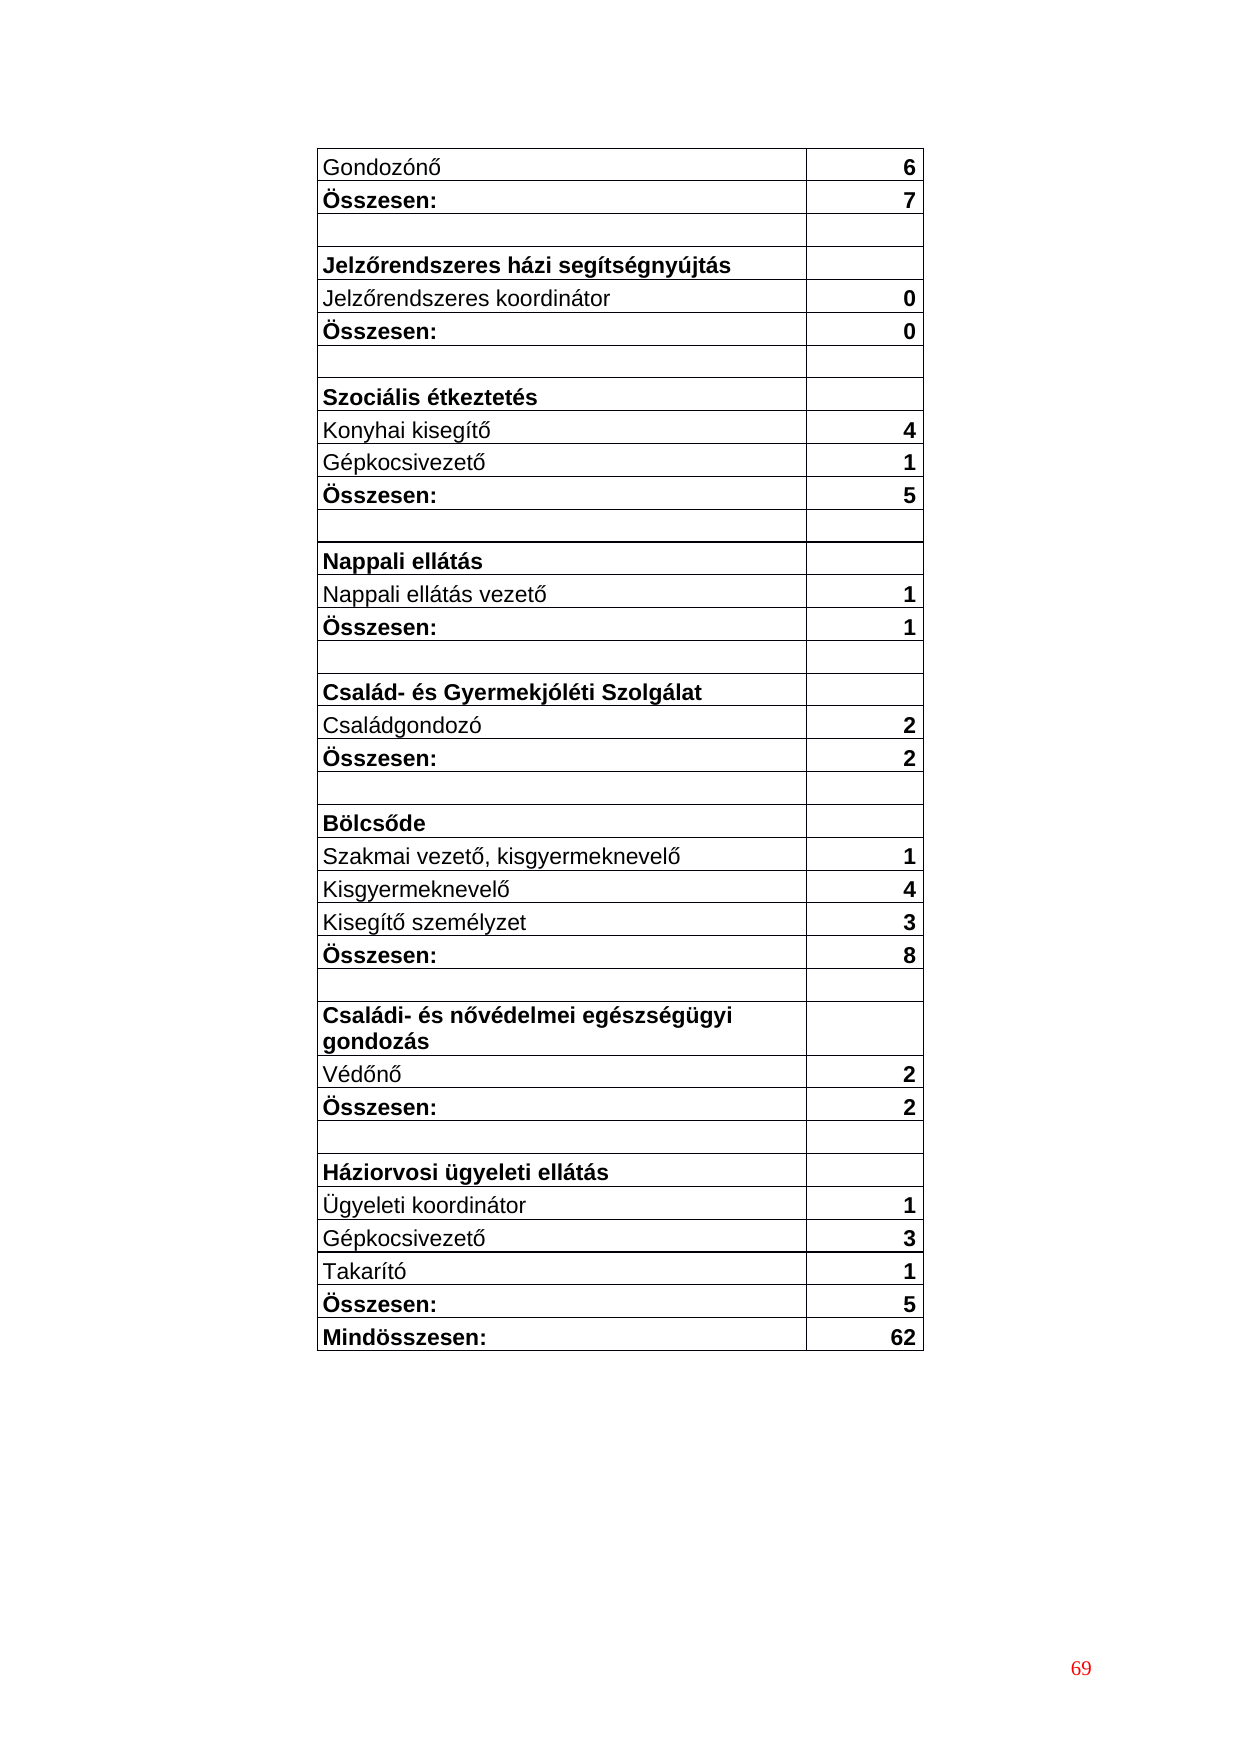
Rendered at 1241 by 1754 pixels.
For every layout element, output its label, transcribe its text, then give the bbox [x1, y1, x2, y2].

table_cell 4 [807, 411, 923, 443]
table_cell [318, 214, 806, 246]
table_cell Családgondozó [318, 706, 806, 738]
table_cell 5 [807, 477, 923, 508]
table_cell Összesen: [318, 313, 806, 344]
table_cell Takarító [318, 1253, 806, 1284]
table_cell 2 [807, 1056, 923, 1087]
table_cell 2 [807, 706, 923, 738]
table_cell 2 [807, 1088, 923, 1120]
table_cell Jelzőrendszeres házi segítségnyújtás [318, 247, 806, 279]
table_cell Összesen: [318, 181, 806, 213]
table_cell [807, 543, 923, 574]
table_cell 5 [807, 1285, 923, 1317]
table_cell [807, 346, 923, 377]
table_cell Összesen: [318, 1088, 806, 1120]
table_cell 1 [807, 1253, 923, 1284]
table_cell [807, 674, 923, 705]
table_cell Összesen: [318, 1285, 806, 1317]
table_cell [807, 214, 923, 246]
table_cell 8 [807, 936, 923, 968]
table_cell 7 [807, 181, 923, 213]
table_cell Jelzőrendszeres koordinátor [318, 280, 806, 312]
table_cell Gépkocsivezető [318, 1220, 806, 1251]
table_cell [318, 641, 806, 673]
table_cell 1 [807, 608, 923, 640]
table_cell Összesen: [318, 936, 806, 968]
table_cell [807, 772, 923, 804]
table_cell Nappali ellátás [318, 543, 806, 574]
table_cell [318, 969, 806, 1001]
table_cell 2 [807, 739, 923, 771]
table_cell 1 [807, 1187, 923, 1218]
table_cell Összesen: [318, 608, 806, 640]
table_cell Ügyeleti koordinátor [318, 1187, 806, 1218]
table_cell 1 [807, 575, 923, 607]
table_cell Védőnő [318, 1056, 806, 1087]
table_cell Háziorvosi ügyeleti ellátás [318, 1154, 806, 1186]
table_cell [807, 247, 923, 279]
table_cell [807, 969, 923, 1001]
table_cell Család- és Gyermekjóléti Szolgálat [318, 674, 806, 705]
table_cell Szakmai vezető, kisgyermeknevelő [318, 838, 806, 869]
table_cell Mindösszesen: [318, 1318, 806, 1350]
table_cell 1 [807, 838, 923, 869]
table_cell [807, 805, 923, 837]
table_cell [807, 1121, 923, 1153]
table_cell Összesen: [318, 739, 806, 771]
table_cell Bölcsőde [318, 805, 806, 837]
table_cell 3 [807, 1220, 923, 1251]
table_cell [807, 641, 923, 673]
table_cell Gondozónő [318, 149, 806, 180]
table_cell 1 [807, 444, 923, 476]
table_cell Kisgyermeknevelő [318, 871, 806, 902]
table_cell Konyhai kisegítő [318, 411, 806, 443]
table_cell [807, 1002, 923, 1054]
table_cell Kisegítő személyzet [318, 903, 806, 935]
table_cell [807, 378, 923, 410]
table_cell 3 [807, 903, 923, 935]
table_cell Nappali ellátás vezető [318, 575, 806, 607]
table_cell 4 [807, 871, 923, 902]
table_cell 6 [807, 149, 923, 180]
table_cell [807, 1154, 923, 1186]
table_cell [318, 1121, 806, 1153]
table_cell [807, 510, 923, 541]
table_cell 0 [807, 280, 923, 312]
table_cell [318, 510, 806, 541]
table_cell 62 [807, 1318, 923, 1350]
table_cell 0 [807, 313, 923, 344]
table_cell [318, 346, 806, 377]
table_cell [318, 772, 806, 804]
table_cell Összesen: [318, 477, 806, 508]
table_cell Családi- és nővédelmei egészségügyi gondozás [318, 1002, 806, 1054]
table_cell Gépkocsivezető [318, 444, 806, 476]
table_cell Szociális étkeztetés [318, 378, 806, 410]
